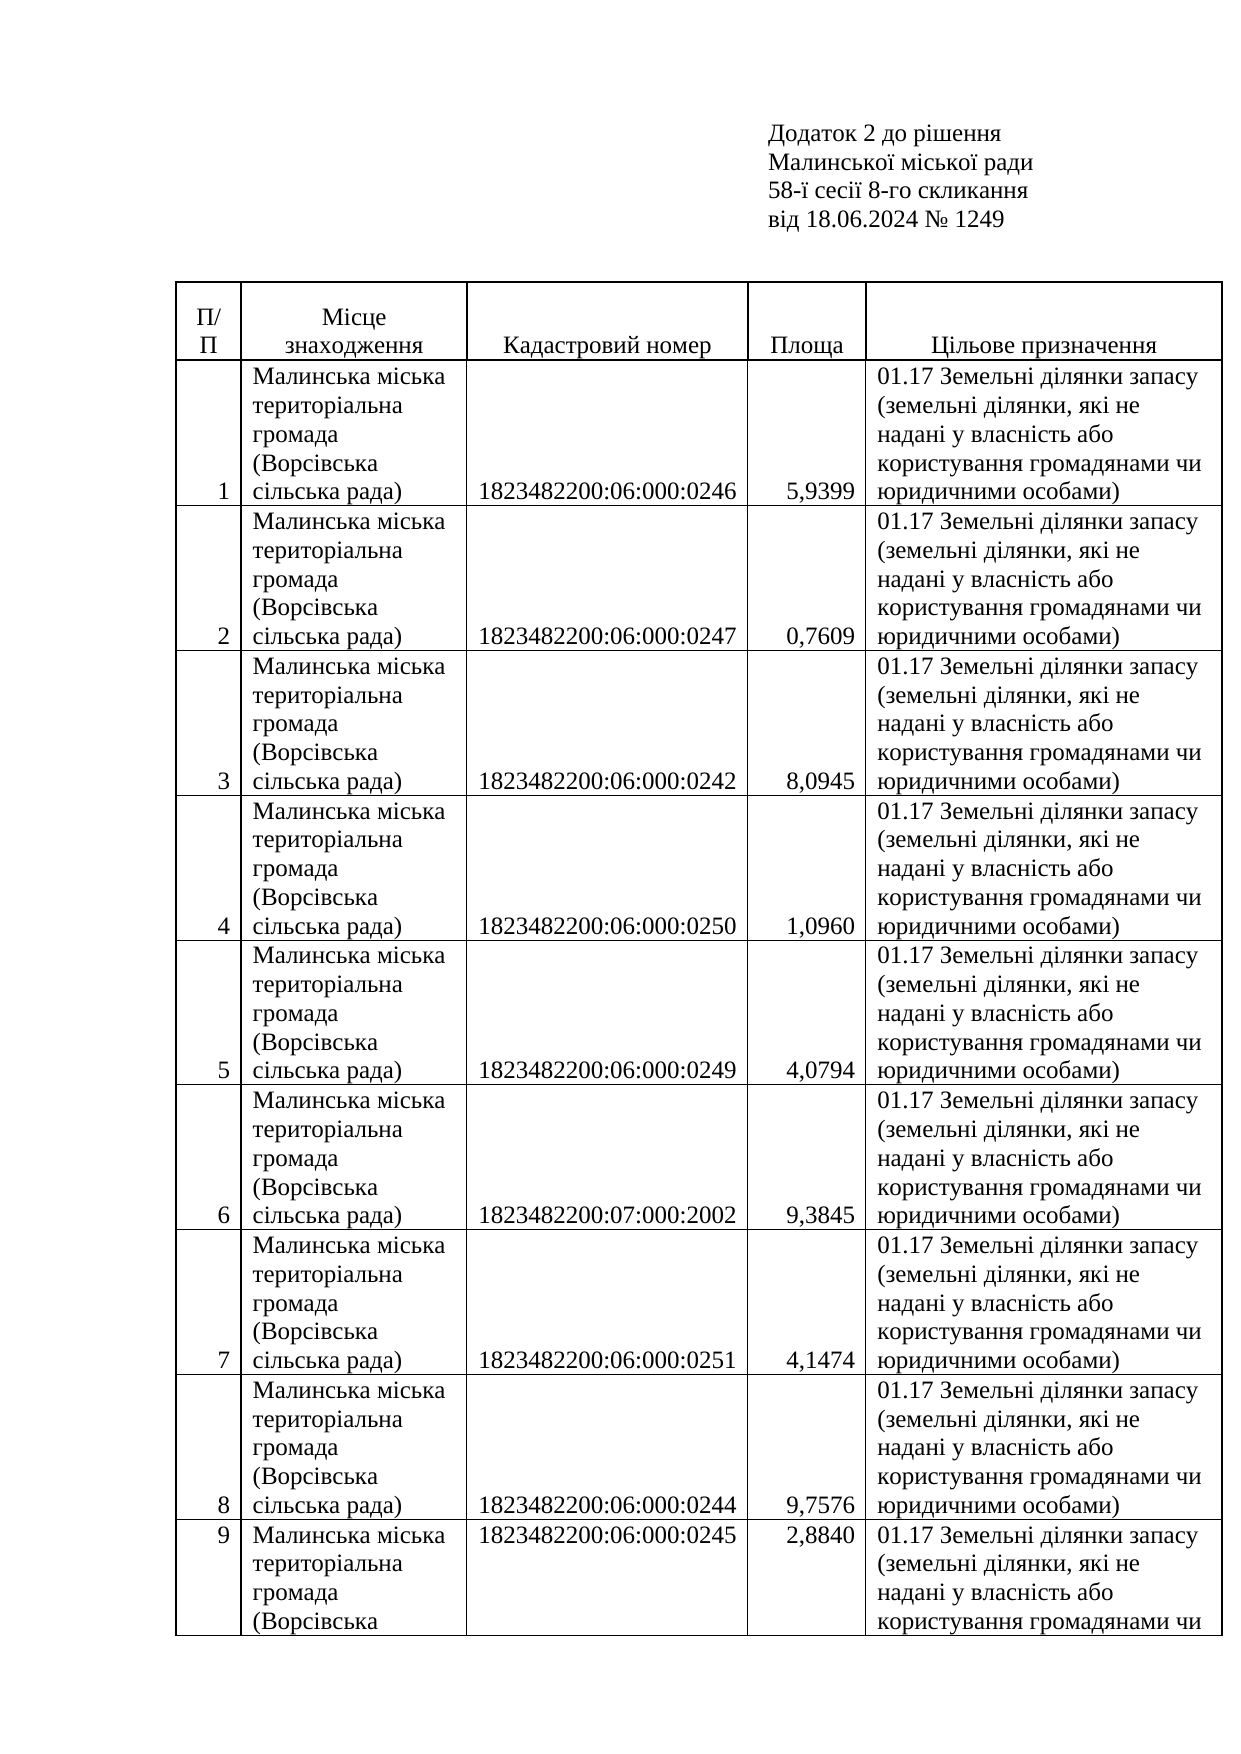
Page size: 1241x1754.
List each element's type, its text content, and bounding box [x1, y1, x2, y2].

table_cell 1823482200:06:000:0249 [467, 941, 747, 1084]
table_cell 2,8840 [748, 1520, 865, 1635]
table_cell 9,3845 [748, 1085, 865, 1229]
table_cell 4,0794 [748, 941, 865, 1084]
table_cell 01.17 Земельні ділянки запасу (земельні ділянки, які не надані у власність або користування громадянами чи юридичними особами) [866, 941, 1221, 1084]
table_cell Малинська міська територіальна громада (Ворсівська сільська рада) [242, 796, 466, 939]
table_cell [467, 1520, 747, 1635]
table_cell 9,7576 [748, 1375, 865, 1519]
text 58-ї сесії 8-го скликання [768, 176, 1181, 204]
table_cell 8,0945 [748, 651, 865, 795]
table_cell 1823482200:06:000:0242 [467, 651, 747, 795]
table_cell 1823482200:06:000:0250 [467, 796, 747, 939]
table_cell 4 [177, 796, 240, 939]
table_cell 9 [177, 1520, 240, 1635]
table_cell Малинська міська територіальна громада (Ворсівська сільська рада) [242, 1375, 466, 1519]
table_cell 1823482200:06:000:0246 [467, 361, 747, 505]
text Додаток 2 до рішення [768, 118, 1181, 147]
text Малинської міської ради [768, 147, 1181, 176]
table_cell 1 [177, 361, 240, 505]
table_cell 2 [177, 506, 240, 650]
text від 18.06.2024 № 1249 [768, 204, 1181, 233]
table_cell 01.17 Земельні ділянки запасу (земельні ділянки, які не надані у власність або користування громадянами чи юридичними особами) [866, 361, 1221, 505]
table_cell 1,0960 [748, 796, 865, 939]
table_cell Малинська міська територіальна громада (Ворсівська сільська рада) [242, 1085, 466, 1229]
table_header Місце знаходження [242, 283, 466, 359]
table_cell 1823482200:06:000:0244 [467, 1375, 747, 1519]
table_cell 3 [177, 651, 240, 795]
table_cell 01.17 Земельні ділянки запасу (земельні ділянки, які не надані у власність або користування громадянами чи юридичними особами) [866, 1085, 1221, 1229]
table_cell 01.17 Земельні ділянки запасу (земельні ділянки, які не надані у власність або користування громадянами чи юридичними особами) [866, 1375, 1221, 1519]
table_cell Малинська міська територіальна громада (Ворсівська сільська рада) [242, 651, 466, 795]
table_cell 1823482200:06:000:0247 [467, 506, 747, 650]
table_cell 8 [177, 1375, 240, 1519]
table_header П/П [177, 283, 240, 359]
table_cell 5 [177, 941, 240, 1084]
table_header Кадастровий номер [468, 283, 747, 359]
table_cell 01.17 Земельні ділянки запасу (земельні ділянки, які не надані у власність або користування громадянами чи юридичними особами) [866, 651, 1221, 795]
table_cell 6 [177, 1085, 240, 1229]
table_cell 0,7609 [748, 506, 865, 650]
table_header Цільове призначення [867, 283, 1221, 359]
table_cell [866, 1520, 1221, 1635]
table_cell 01.17 Земельні ділянки запасу (земельні ділянки, які не надані у власність або користування громадянами чи юридичними особами) [866, 796, 1221, 939]
table_cell Малинська міська територіальна громада (Ворсівська сільська рада) [242, 1230, 466, 1374]
table_cell 1823482200:06:000:0251 [467, 1230, 747, 1374]
table_cell 7 [177, 1230, 240, 1374]
table_cell 5,9399 [748, 361, 865, 505]
table_cell Малинська міська територіальна громада (Ворсівська сільська рада) [242, 506, 466, 650]
table_cell Малинська міська територіальна громада (Ворсівська сільська рада) [242, 361, 466, 505]
table_cell 1823482200:07:000:2002 [467, 1085, 747, 1229]
table_cell 4,1474 [748, 1230, 865, 1374]
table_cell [242, 1520, 466, 1635]
table_cell 01.17 Земельні ділянки запасу (земельні ділянки, які не надані у власність або користування громадянами чи юридичними особами) [866, 506, 1221, 650]
table_cell 01.17 Земельні ділянки запасу (земельні ділянки, які не надані у власність або користування громадянами чи юридичними особами) [866, 1230, 1221, 1374]
table_cell Малинська міська територіальна громада (Ворсівська сільська рада) [242, 941, 466, 1084]
table_header Площа [749, 283, 865, 359]
